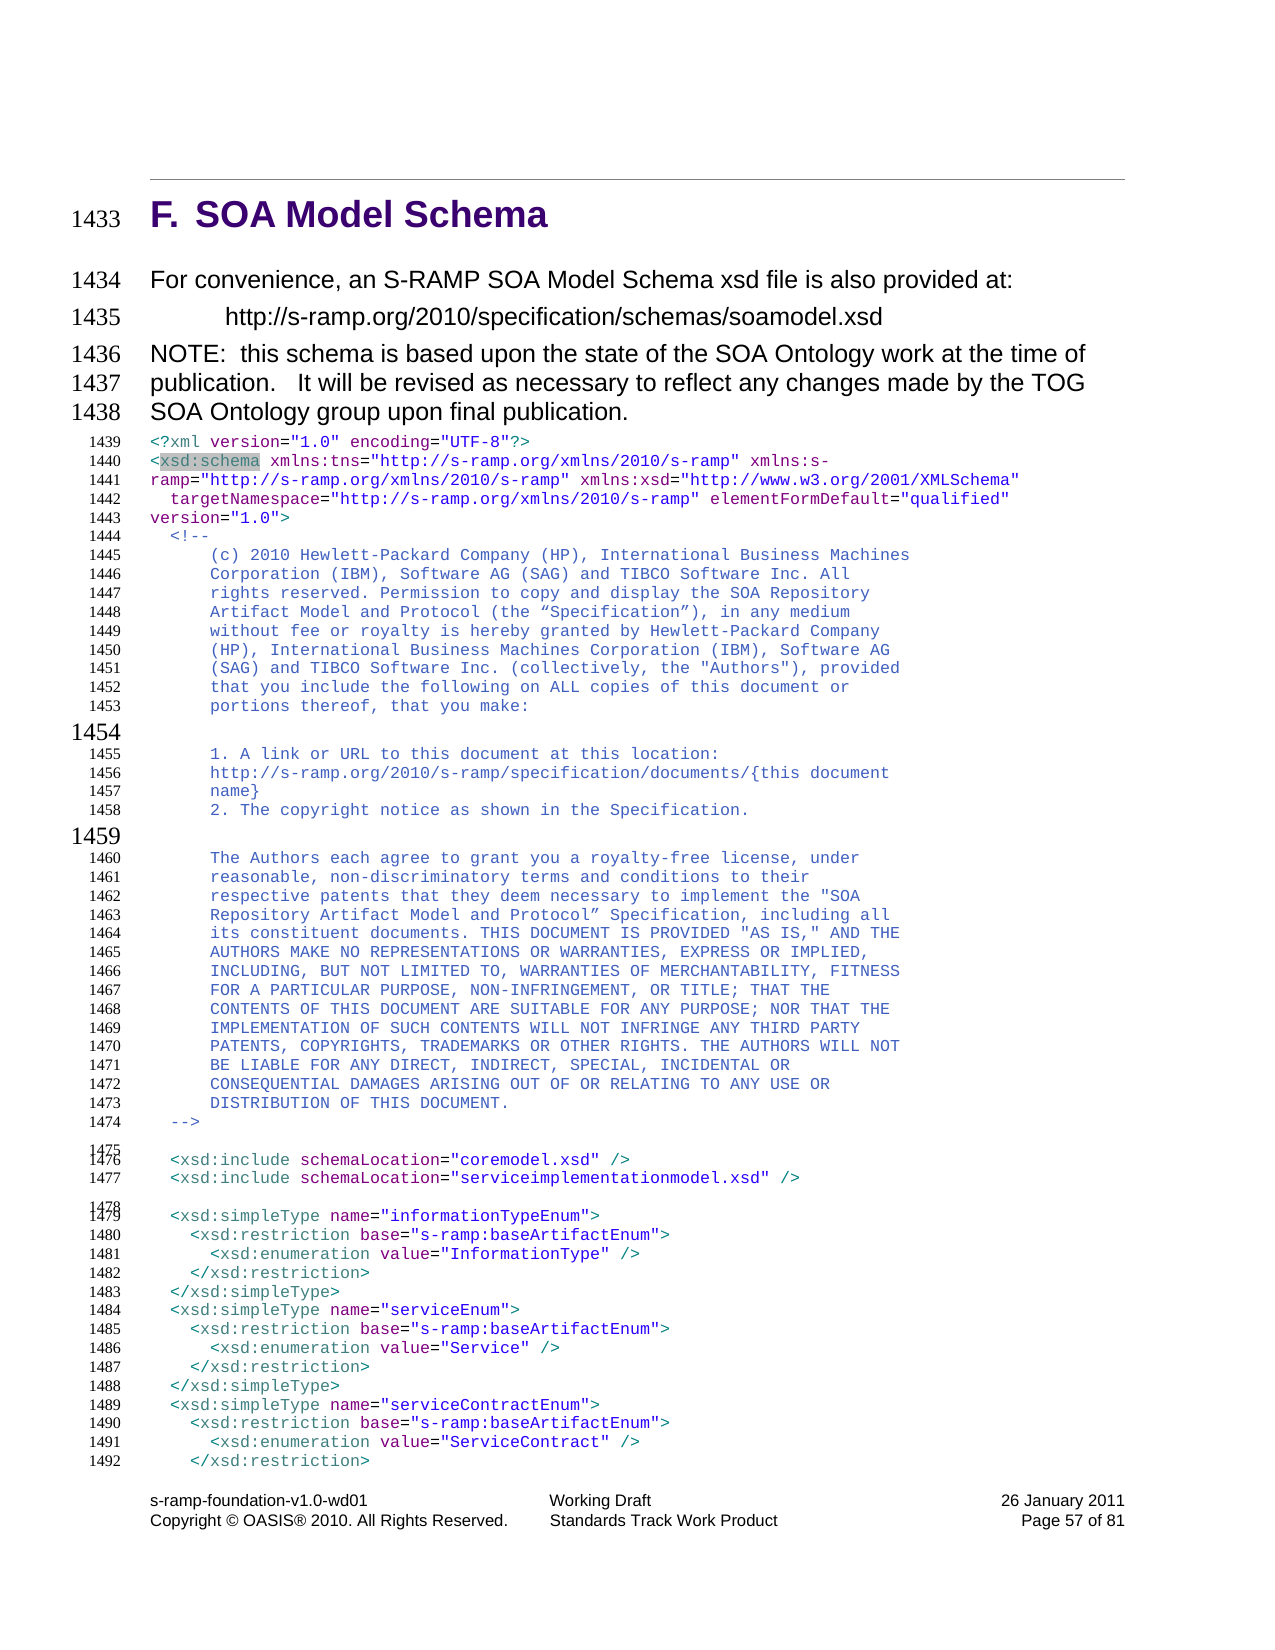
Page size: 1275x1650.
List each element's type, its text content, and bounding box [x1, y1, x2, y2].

text </xsd:restriction> [150, 1358, 1125, 1377]
text PATENTS, COPYRIGHTS, TRADEMARKS OR OTHER RIGHTS. THE AUTHORS WILL NOT [150, 1038, 1125, 1057]
text For convenience, an S-RAMP SOA Model Schema xsd file is also provided at: [150, 265, 1125, 294]
text portions thereof, that you make: [150, 698, 1125, 717]
text Repository Artifact Model and Protocol” Specification, including all [150, 906, 1125, 925]
text The Authors each agree to grant you a royalty-free license, under [150, 849, 1125, 868]
text INCLUDING, BUT NOT LIMITED TO, WARRANTIES OF MERCHANTABILITY, FITNESS [150, 963, 1125, 981]
text rights reserved. Permission to copy and display the SOA Repository [150, 584, 1125, 603]
subtitle SOA Model Schema [150, 180, 1125, 236]
text DISTRIBUTION OF THIS DOCUMENT. [150, 1094, 1125, 1113]
text <xsd:include schemaLocation="coremodel.xsd" /> [150, 1151, 1125, 1170]
text <!-- [150, 528, 1125, 547]
text NOTE: this schema is based upon the state of the SOA Ontology work at the time of publication. It will be revised as necessary to reflect any changes made by the TOG SOA Ontology group upon final publication. [150, 339, 1125, 425]
text (HP), International Business Machines Corporation (IBM), Software AG [150, 641, 1125, 660]
text <xsd:enumeration value="InformationType" /> [150, 1245, 1125, 1264]
text <xsd:restriction base="s-ramp:baseArtifactEnum"> [150, 1227, 1125, 1245]
text Artifact Model and Protocol (the “Specification”), in any medium [150, 603, 1125, 622]
text <xsd:simpleType name="serviceEnum"> [150, 1302, 1125, 1321]
text http://s-ramp.org/2010/s-ramp/specification/documents/{this document [150, 764, 1125, 783]
text (SAG) and TIBCO Software Inc. (collectively, the "Authors"), provided [150, 660, 1125, 679]
text <xsd:simpleType name="serviceContractEnum"> [150, 1396, 1125, 1415]
text CONTENTS OF THIS DOCUMENT ARE SUITABLE FOR ANY PURPOSE; NOR THAT THE [150, 1000, 1125, 1019]
text 1. A link or URL to this document at this location: [150, 745, 1125, 764]
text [150, 1415, 1125, 1434]
text --> [150, 1113, 1125, 1132]
text <xsd:include schemaLocation="serviceimplementationmodel.xsd" /> [150, 1170, 1125, 1189]
text name} [150, 783, 1125, 802]
text IMPLEMENTATION OF SUCH CONTENTS WILL NOT INFRINGE ANY THIRD PARTY [150, 1019, 1125, 1038]
text </xsd:restriction> [150, 1264, 1125, 1283]
text <xsd:simpleType name="informationTypeEnum"> [150, 1208, 1125, 1227]
text AUTHORS MAKE NO REPRESENTATIONS OR WARRANTIES, EXPRESS OR IMPLIED, [150, 944, 1125, 963]
text </xsd:simpleType> [150, 1377, 1125, 1396]
text </xsd:restriction> [150, 1453, 1125, 1472]
text <xsd:enumeration value="ServiceContract" /> [150, 1434, 1125, 1453]
text Corporation (IBM), Software AG (SAG) and TIBCO Software Inc. All [150, 566, 1125, 584]
text reasonable, non-discriminatory terms and conditions to their [150, 868, 1125, 887]
text respective patents that they deem necessary to implement the "SOA [150, 887, 1125, 906]
text without fee or royalty is hereby granted by Hewlett-Packard Company [150, 622, 1125, 641]
text <xsd:schema xmlns:tns="http://s-ramp.org/xmlns/2010/s-ramp" xmlns:s-ramp="http://s-ramp.org/xmlns/2010/s-ramp" xmlns:xsd="http://www.w3.org/2001/XMLSchema" [150, 453, 1125, 490]
text <xsd:restriction base="s-ramp:baseArtifactEnum"> [150, 1321, 1125, 1340]
text BE LIABLE FOR ANY DIRECT, INDIRECT, SPECIAL, INCIDENTAL OR [150, 1057, 1125, 1076]
text its constituent documents. THIS DOCUMENT IS PROVIDED "AS IS," AND THE [150, 925, 1125, 944]
text <?xml version="1.0" encoding="UTF-8"?> [150, 434, 1125, 453]
text http://s-ramp.org/2010/specification/schemas/soamodel.xsd [225, 302, 1125, 331]
text <xsd:enumeration value="Service" /> [150, 1340, 1125, 1358]
text (c) 2010 Hewlett-Packard Company (HP), International Business Machines [150, 547, 1125, 566]
text 2. The copyright notice as shown in the Specification. [150, 802, 1125, 821]
text CONSEQUENTIAL DAMAGES ARISING OUT OF OR RELATING TO ANY USE OR [150, 1076, 1125, 1094]
text that you include the following on ALL copies of this document or [150, 679, 1125, 698]
text FOR A PARTICULAR PURPOSE, NON-INFRINGEMENT, OR TITLE; THAT THE [150, 981, 1125, 1000]
text </xsd:simpleType> [150, 1283, 1125, 1302]
text targetNamespace="http://s-ramp.org/xmlns/2010/s-ramp" elementFormDefault="qualified" version="1.0"> [150, 490, 1125, 528]
